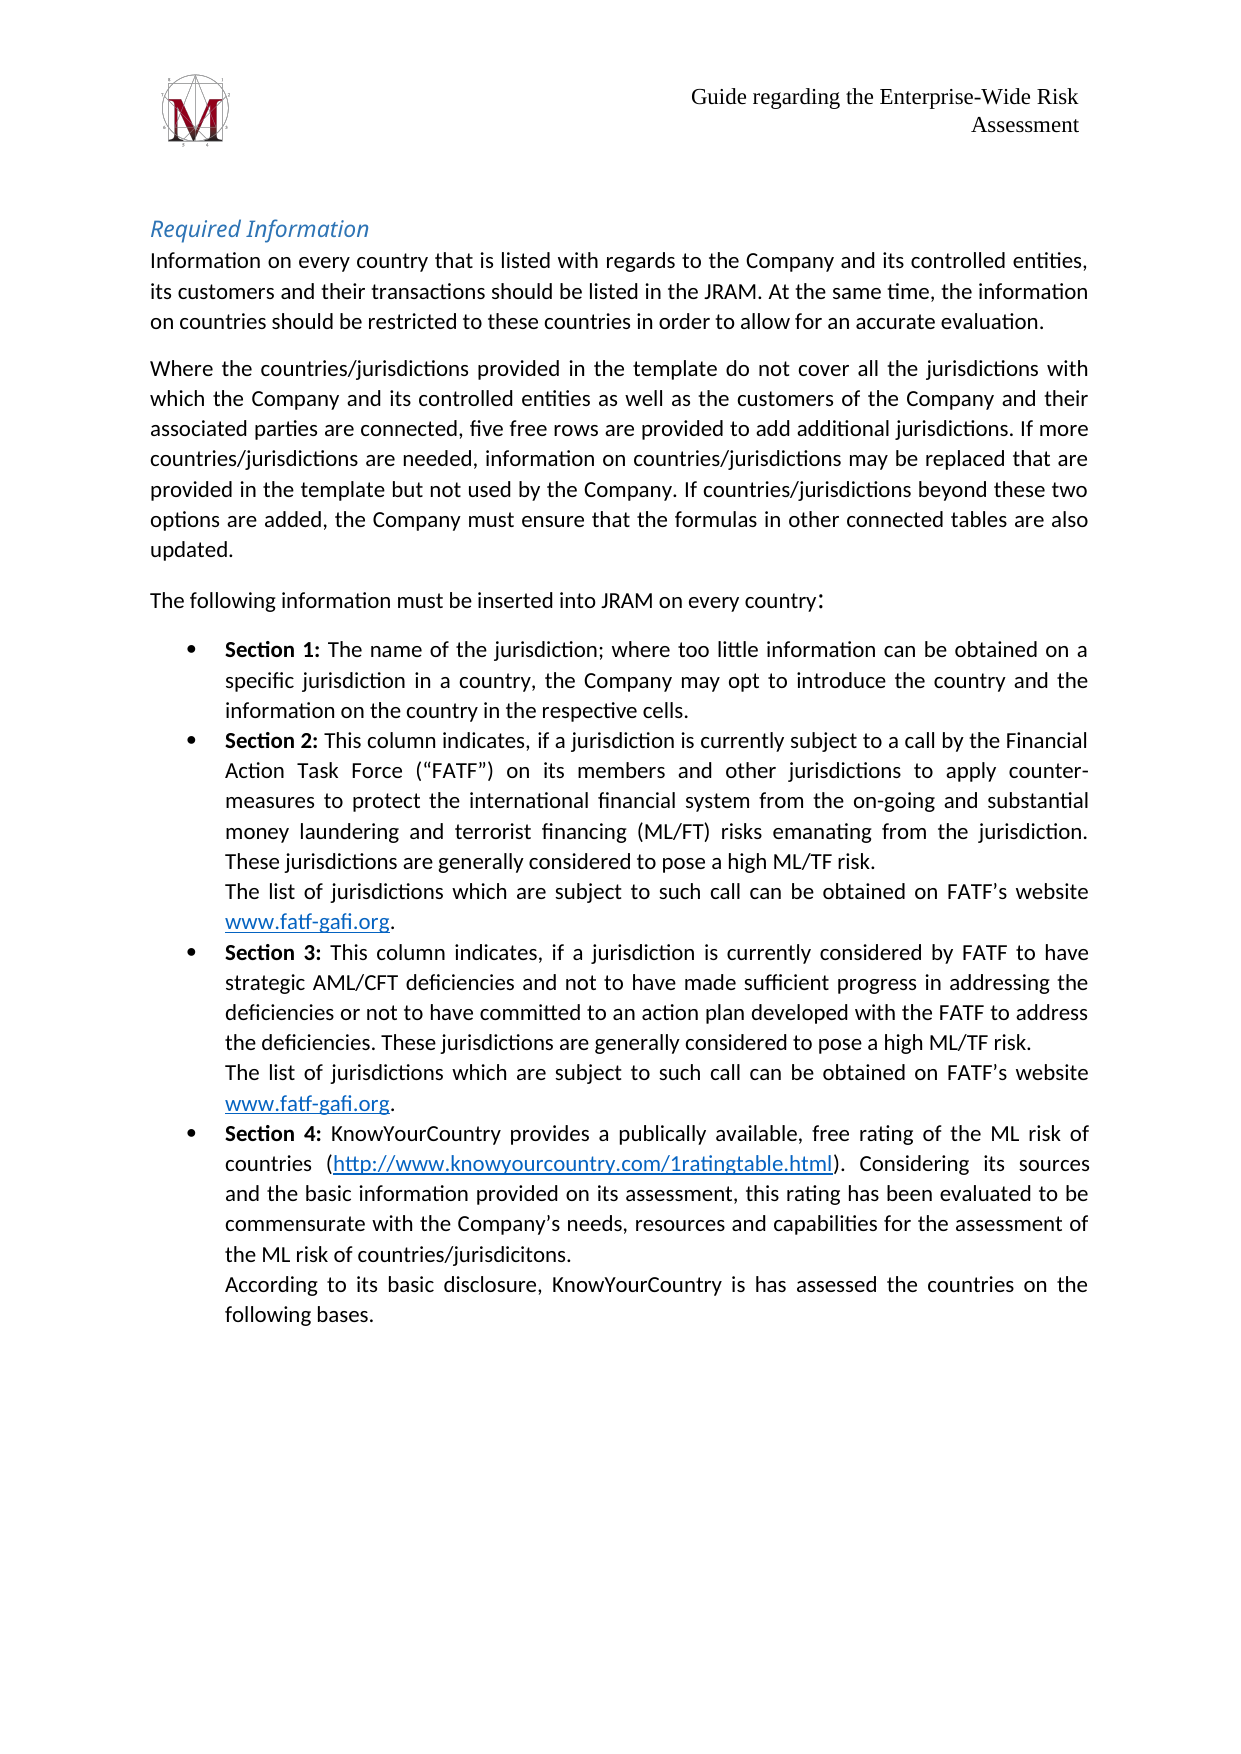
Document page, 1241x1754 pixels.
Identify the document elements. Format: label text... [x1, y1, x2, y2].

list Section 1: The name of the jurisdiction; where too little information can be obtained on a specific jurisdiction in a country, the Company may opt to introduce the country and the information on the country in the respective cells. [187, 636, 1090, 724]
text Information on every country that is listed with regards to the Company and its controlled entities, its customers and their transactions should be listed in the JRAM. At the same time, the information on countries should be restricted to these countries in order to allow for an accurate evaluation. [150, 247, 1090, 335]
subtitle Required Information [150, 213, 1090, 244]
text The following information must be inserted into JRAM on every country: [150, 582, 1090, 616]
text Where the countries/jurisdictions provided in the template do not cover all the jurisdictions with which the Company and its controlled entities as well as the customers of the Company and their associated parties are connected, five free rows are provided to add additional jurisdictions. If more countries/jurisdictions are needed, information on countries/jurisdictions may be replaced that are provided in the template but not used by the Company. If countries/jurisdictions beyond these two options are added, the Company must ensure that the formulas in other connected tables are also updated. [150, 354, 1090, 563]
list Section 2: This column indicates, if a jurisdiction is currently subject to a call by the Financial Action Task Force (“FATF”) on its members and other jurisdictions to apply counter-measures to protect the international financial system from the on-going and substantial money laundering and terrorist financing (ML/FT) risks emanating from the jurisdiction. These jurisdictions are generally considered to pose a high ML/TF risk. The list of jurisdictions which are subject to such call can be obtained on FATF’s website www.fatf-gafi.org. [187, 726, 1090, 935]
list Section 3: This column indicates, if a jurisdiction is currently considered by FATF to have strategic AML/CFT deficiencies and not to have made sufficient progress in addressing the deficiencies or not to have committed to an action plan developed with the FATF to address the deficiencies. These jurisdictions are generally considered to pose a high ML/TF risk. The list of jurisdictions which are subject to such call can be obtained on FATF’s website www.fatf-gafi.org. [187, 938, 1090, 1117]
picture [153, 73, 238, 148]
